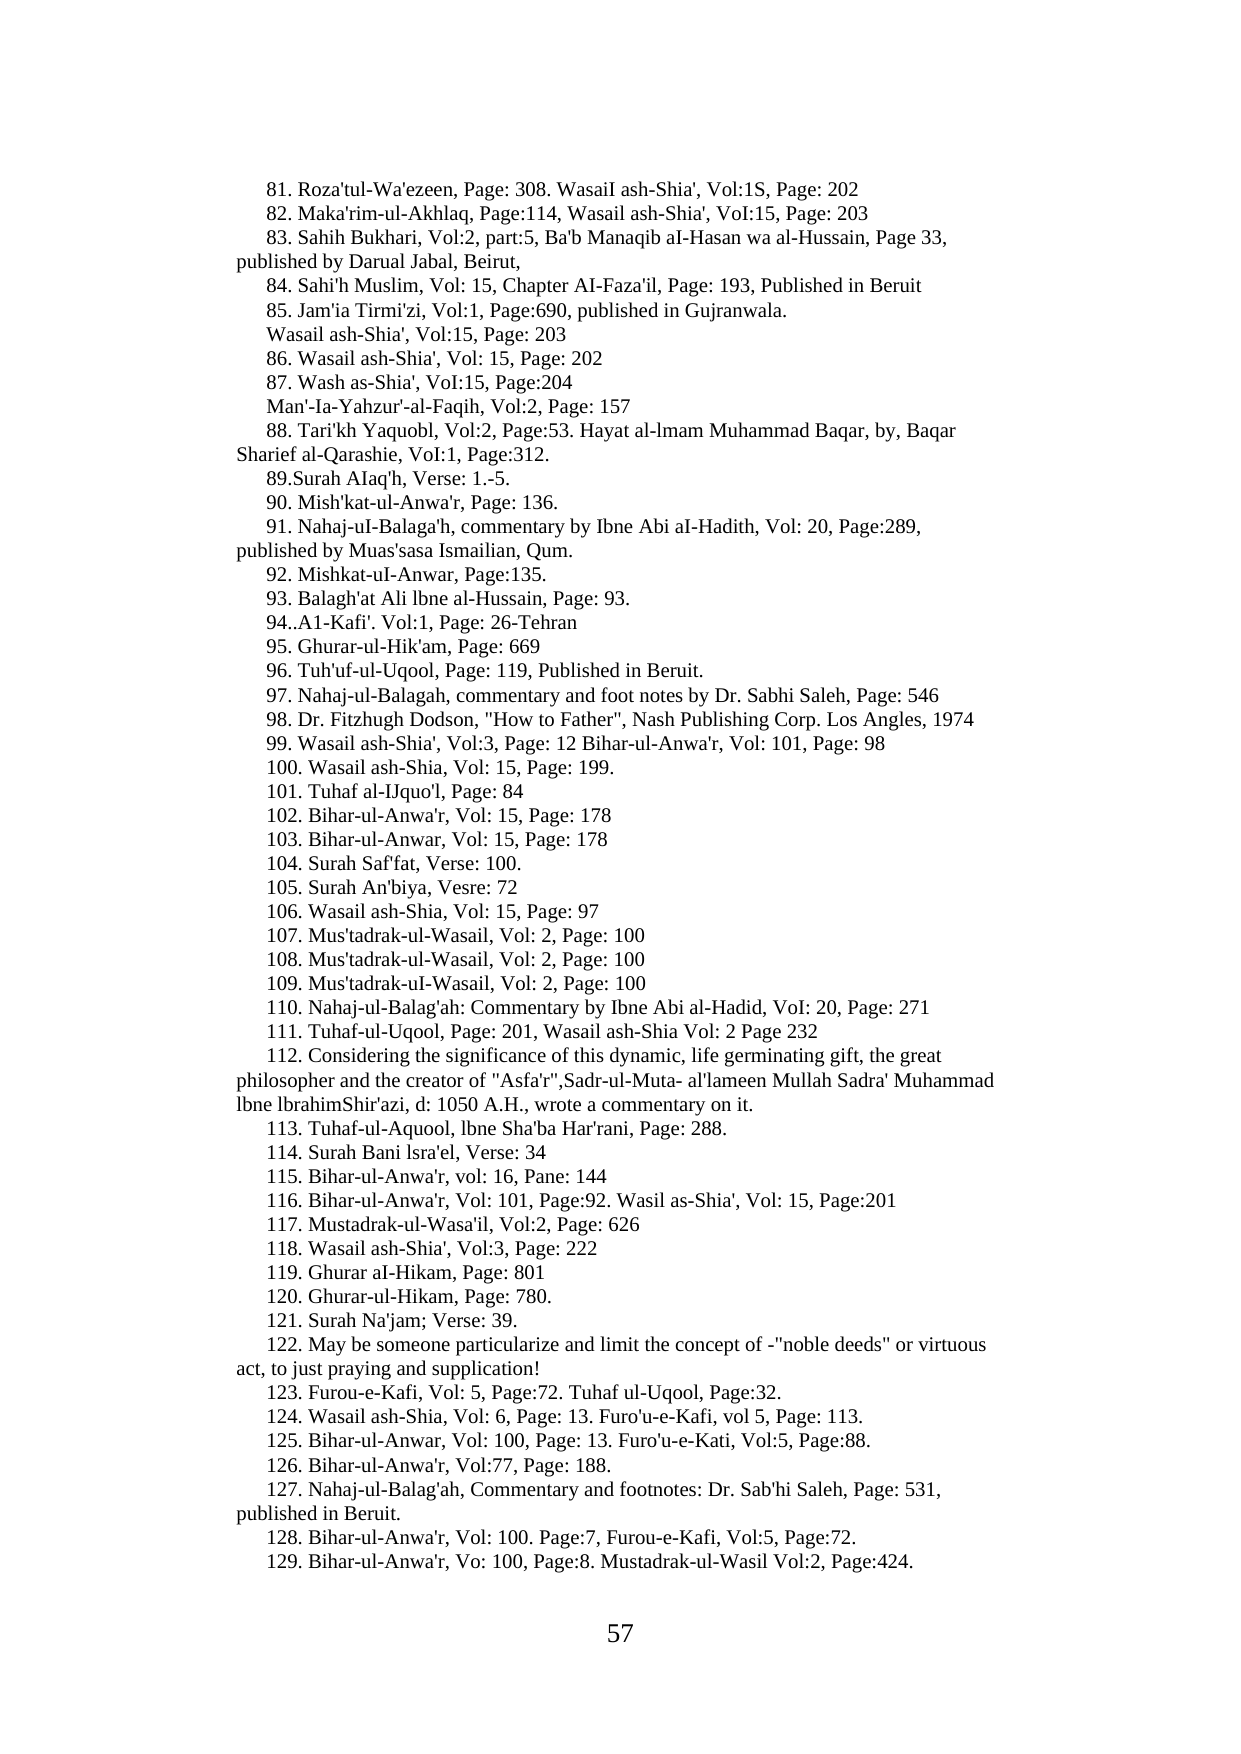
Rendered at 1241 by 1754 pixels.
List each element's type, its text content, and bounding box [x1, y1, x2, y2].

text 106. Wasail ash-Shia, Vol: 15, Page: 97 [236, 899, 1004, 923]
text 92. Mishkat-uI-Anwar, Page:135. [236, 562, 1004, 586]
text 119. Ghurar aI-Hikam, Page: 801 [236, 1260, 1004, 1284]
text 96. Tuh'uf-ul-Uqool, Page: 119, Published in Beruit. [236, 658, 1004, 682]
text 81. Roza'tul-Wa'ezeen, Page: 308. WasaiI ash-Shia', Vol:1S, Page: 202 [236, 177, 1004, 201]
text 114. Surah Bani lsra'el, Verse: 34 [236, 1140, 1004, 1164]
text 109. Mus'tadrak-uI-Wasail, Vol: 2, Page: 100 [236, 971, 1004, 995]
text 124. Wasail ash-Shia, Vol: 6, Page: 13. Furo'u-e-Kafi, vol 5, Page: 113. [236, 1404, 1004, 1428]
text 128. Bihar-ul-Anwa'r, Vol: 100. Page:7, Furou-e-Kafi, Vol:5, Page:72. [236, 1525, 1004, 1549]
text 129. Bihar-ul-Anwa'r, Vo: 100, Page:8. Mustadrak-ul-Wasil Vol:2, Page:424. [236, 1549, 1004, 1573]
text 107. Mus'tadrak-ul-Wasail, Vol: 2, Page: 100 [236, 923, 1004, 947]
text 115. Bihar-ul-Anwa'r, vol: 16, Pane: 144 [236, 1164, 1004, 1188]
text 127. Nahaj-ul-Balag'ah, Commentary and footnotes: Dr. Sab'hi Saleh, Page: 531, published in Beruit. [236, 1477, 1004, 1525]
text 91. Nahaj-uI-Balaga'h, commentary by Ibne Abi aI-Hadith, Vol: 20, Page:289, published by Muas'sasa Ismailian, Qum. [236, 514, 1004, 562]
text 102. Bihar-ul-Anwa'r, Vol: 15, Page: 178 [236, 803, 1004, 827]
text 123. Furou-e-Kafi, Vol: 5, Page:72. Tuhaf ul-Uqool, Page:32. [236, 1380, 1004, 1404]
text 101. Tuhaf al-IJquo'l, Page: 84 [236, 779, 1004, 803]
text 98. Dr. Fitzhugh Dodson, "How to Father", Nash Publishing Corp. Los Angles, 1974 [236, 707, 1004, 731]
text 97. Nahaj-ul-Balagah, commentary and foot notes by Dr. Sabhi Saleh, Page: 546 [236, 682, 1004, 707]
text 87. Wash as-Shia', VoI:15, Page:204 [236, 370, 1004, 394]
text 100. Wasail ash-Shia, Vol: 15, Page: 199. [236, 755, 1004, 779]
text 108. Mus'tadrak-ul-Wasail, Vol: 2, Page: 100 [236, 947, 1004, 971]
text 90. Mish'kat-ul-Anwa'r, Page: 136. [236, 490, 1004, 514]
text 117. Mustadrak-ul-Wasa'il, Vol:2, Page: 626 [236, 1212, 1004, 1236]
text 88. Tari'kh Yaquobl, Vol:2, Page:53. Hayat al-lmam Muhammad Baqar, by, Baqar Sharief al-Qarashie, VoI:1, Page:312. [236, 418, 1004, 466]
text Man'-Ia-Yahzur'-al-Faqih, Vol:2, Page: 157 [236, 394, 1004, 418]
text 84. Sahi'h Muslim, Vol: 15, Chapter AI-Faza'il, Page: 193, Published in Beruit [236, 273, 1004, 297]
text 110. Nahaj-ul-Balag'ah: Commentary by Ibne Abi al-Hadid, VoI: 20, Page: 271 [236, 995, 1004, 1019]
text 120. Ghurar-ul-Hikam, Page: 780. [236, 1284, 1004, 1308]
text 105. Surah An'biya, Vesre: 72 [236, 875, 1004, 899]
text 113. Tuhaf-ul-Aquool, lbne Sha'ba Har'rani, Page: 288. [236, 1116, 1004, 1140]
text 82. Maka'rim-ul-Akhlaq, Page:114, Wasail ash-Shia', VoI:15, Page: 203 [236, 201, 1004, 225]
text 85. Jam'ia Tirmi'zi, Vol:1, Page:690, published in Gujranwala. [236, 297, 1004, 322]
text 103. Bihar-ul-Anwar, Vol: 15, Page: 178 [236, 827, 1004, 851]
text 93. Balagh'at Ali lbne al-Hussain, Page: 93. [236, 586, 1004, 610]
text 89.Surah AIaq'h, Verse: 1.-5. [236, 466, 1004, 490]
text Wasail ash-Shia', Vol:15, Page: 203 [236, 322, 1004, 346]
text 116. Bihar-ul-Anwa'r, Vol: 101, Page:92. Wasil as-Shia', Vol: 15, Page:201 [236, 1188, 1004, 1212]
text 118. Wasail ash-Shia', Vol:3, Page: 222 [236, 1236, 1004, 1260]
text 122. May be someone particularize and limit the concept of -"noble deeds" or virtuous act, to just praying and supplication! [236, 1332, 1004, 1380]
text 125. Bihar-ul-Anwar, Vol: 100, Page: 13. Furo'u-e-Kati, Vol:5, Page:88. [236, 1428, 1004, 1452]
text 104. Surah Saf'fat, Verse: 100. [236, 851, 1004, 875]
text 111. Tuhaf-ul-Uqool, Page: 201, Wasail ash-Shia Vol: 2 Page 232 [236, 1019, 1004, 1043]
text 112. Considering the significance of this dynamic, life germinating gift, the great philosopher and the creator of "Asfa'r",Sadr-ul-Muta- al'lameen Mullah Sadra' Muhammad lbne lbrahimShir'azi, d: 1050 A.H., wrote a commentary on it. [236, 1043, 1004, 1116]
text 95. Ghurar-ul-Hik'am, Page: 669 [236, 634, 1004, 658]
text 94..A1-Kafi'. Vol:1, Page: 26-Tehran [236, 610, 1004, 634]
text 83. Sahih Bukhari, Vol:2, part:5, Ba'b Manaqib aI-Hasan wa al-Hussain, Page 33, published by Darual Jabal, Beirut, [236, 225, 1004, 273]
text 99. Wasail ash-Shia', Vol:3, Page: 12 Bihar-ul-Anwa'r, Vol: 101, Page: 98 [236, 731, 1004, 755]
text 86. Wasail ash-Shia', Vol: 15, Page: 202 [236, 346, 1004, 370]
text 121. Surah Na'jam; Verse: 39. [236, 1308, 1004, 1332]
text 126. Bihar-ul-Anwa'r, Vol:77, Page: 188. [236, 1452, 1004, 1477]
